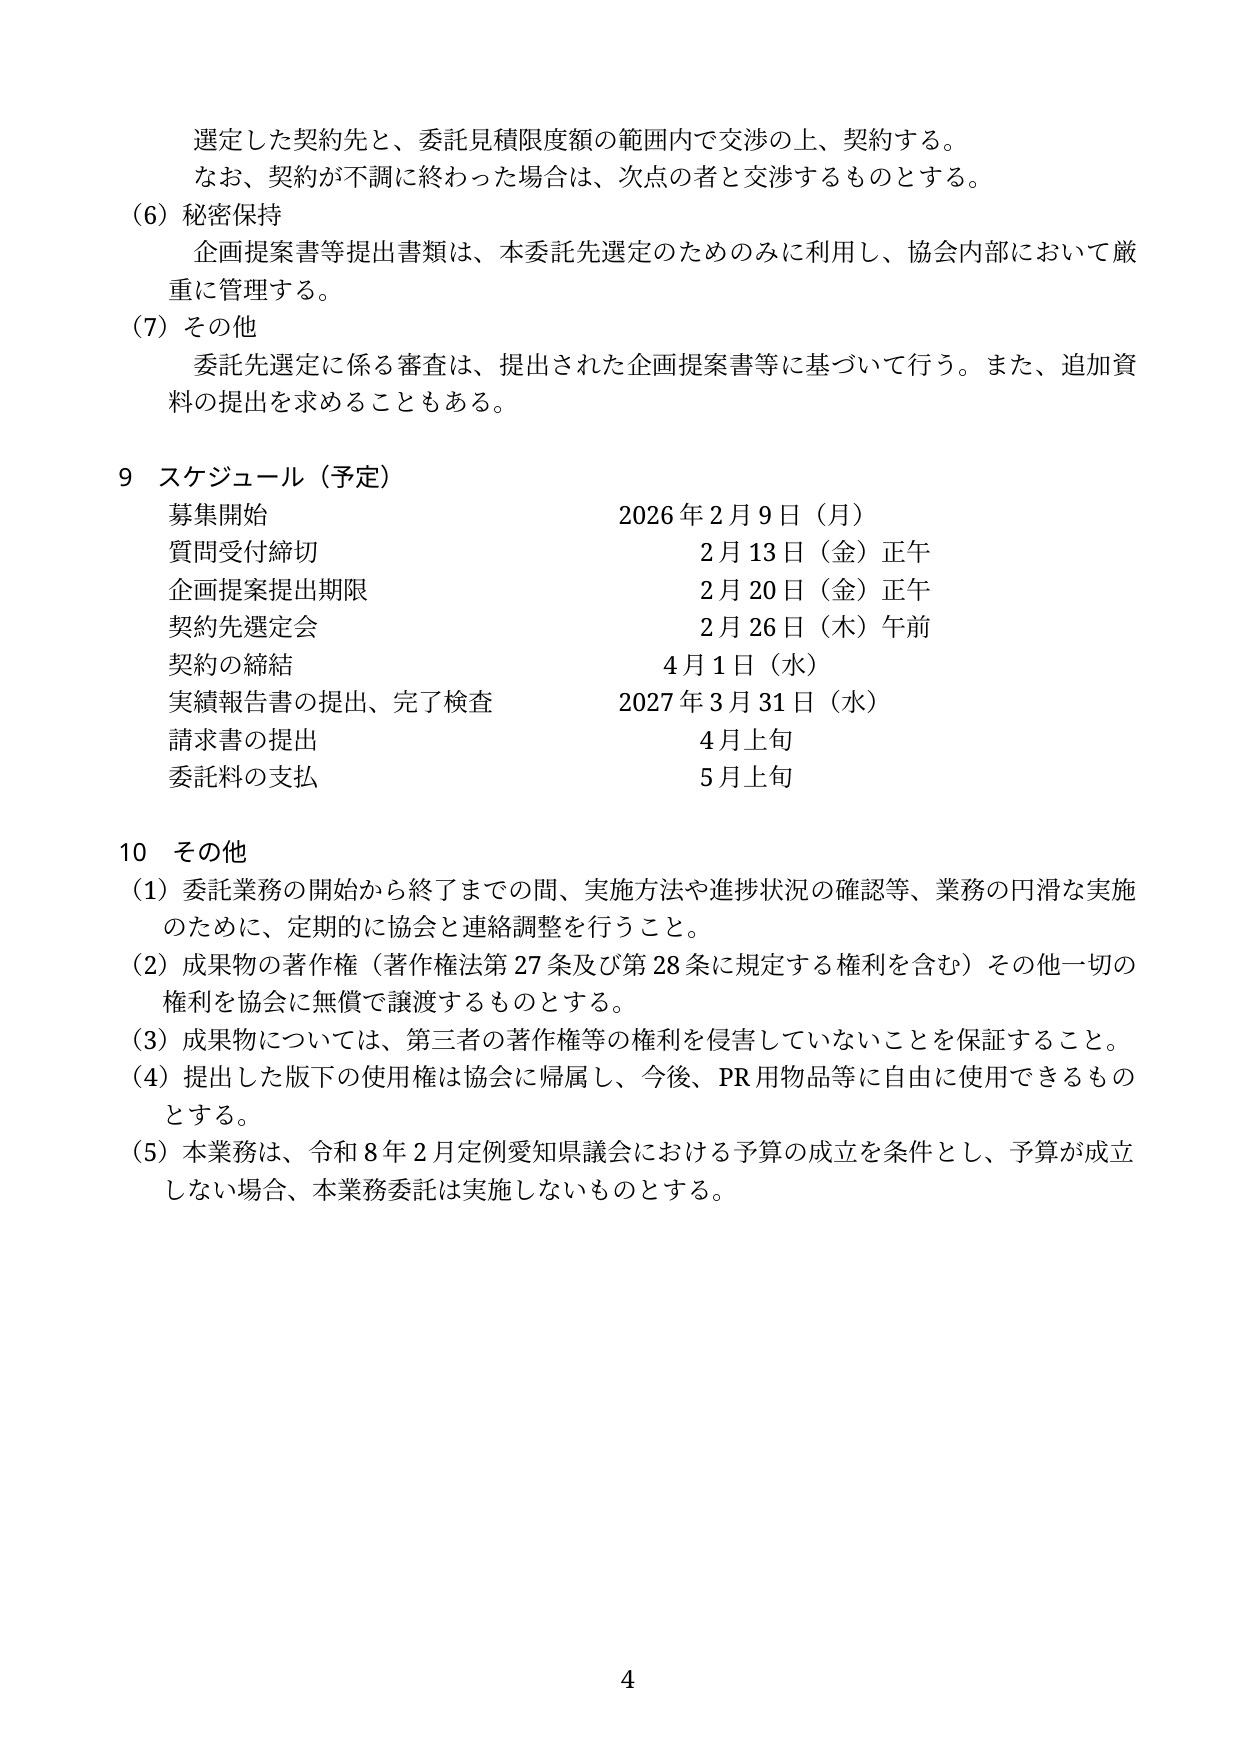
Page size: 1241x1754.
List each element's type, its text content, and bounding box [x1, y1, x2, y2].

text 企画提案提出期限 2月20日（金）正午 [118, 569, 1137, 607]
text （4）提出した版下の使用権は協会に帰属し、今後、PR用物品等に自由に使用できるものとする。 [118, 1057, 1137, 1132]
text 委託先選定に係る審査は、提出された企画提案書等に基づいて行う。また、追加資料の提出を求めることもある。 [168, 344, 1137, 419]
text なお、契約が不調に終わった場合は、次点の者と交渉するものとする。 [118, 157, 1137, 194]
text 契約先選定会 2月26日（木）午前 [118, 607, 1137, 644]
text （7）その他 [118, 307, 1137, 344]
text （2）成果物の著作権（著作権法第27条及び第28条に規定する権利を含む）その他一切の権利を協会に無償で譲渡するものとする。 [118, 944, 1137, 1019]
text 委託料の支払 5月上旬 [118, 757, 1137, 794]
text 9 スケジュール（予定） [118, 457, 1137, 494]
text 請求書の提出 4月上旬 [118, 719, 1137, 757]
text 契約の締結 4月1日（水） [118, 644, 1137, 682]
text 募集開始 2026年2月9日（月） [118, 494, 1137, 532]
text 選定した契約先と、委託見積限度額の範囲内で交渉の上、契約する。 [118, 119, 1137, 157]
text 質問受付締切 2月13日（金）正午 [118, 532, 1137, 569]
text （5）本業務は、令和8年2月定例愛知県議会における予算の成立を条件とし、予算が成立しない場合、本業務委託は実施しないものとする。 [118, 1132, 1137, 1207]
text （3）成果物については、第三者の著作権等の権利を侵害していないことを保証すること。 [118, 1019, 1187, 1057]
text 企画提案書等提出書類は、本委託先選定のためのみに利用し、協会内部において厳重に管理する。 [168, 232, 1137, 307]
text （1）委託業務の開始から終了までの間、実施方法や進捗状況の確認等、業務の円滑な実施のために、定期的に協会と連絡調整を行うこと。 [118, 869, 1137, 944]
text 実績報告書の提出、完了検査 2027年3月31日（水） [118, 682, 1137, 719]
text （6）秘密保持 [118, 194, 1137, 232]
text 10 その他 [118, 832, 1137, 869]
